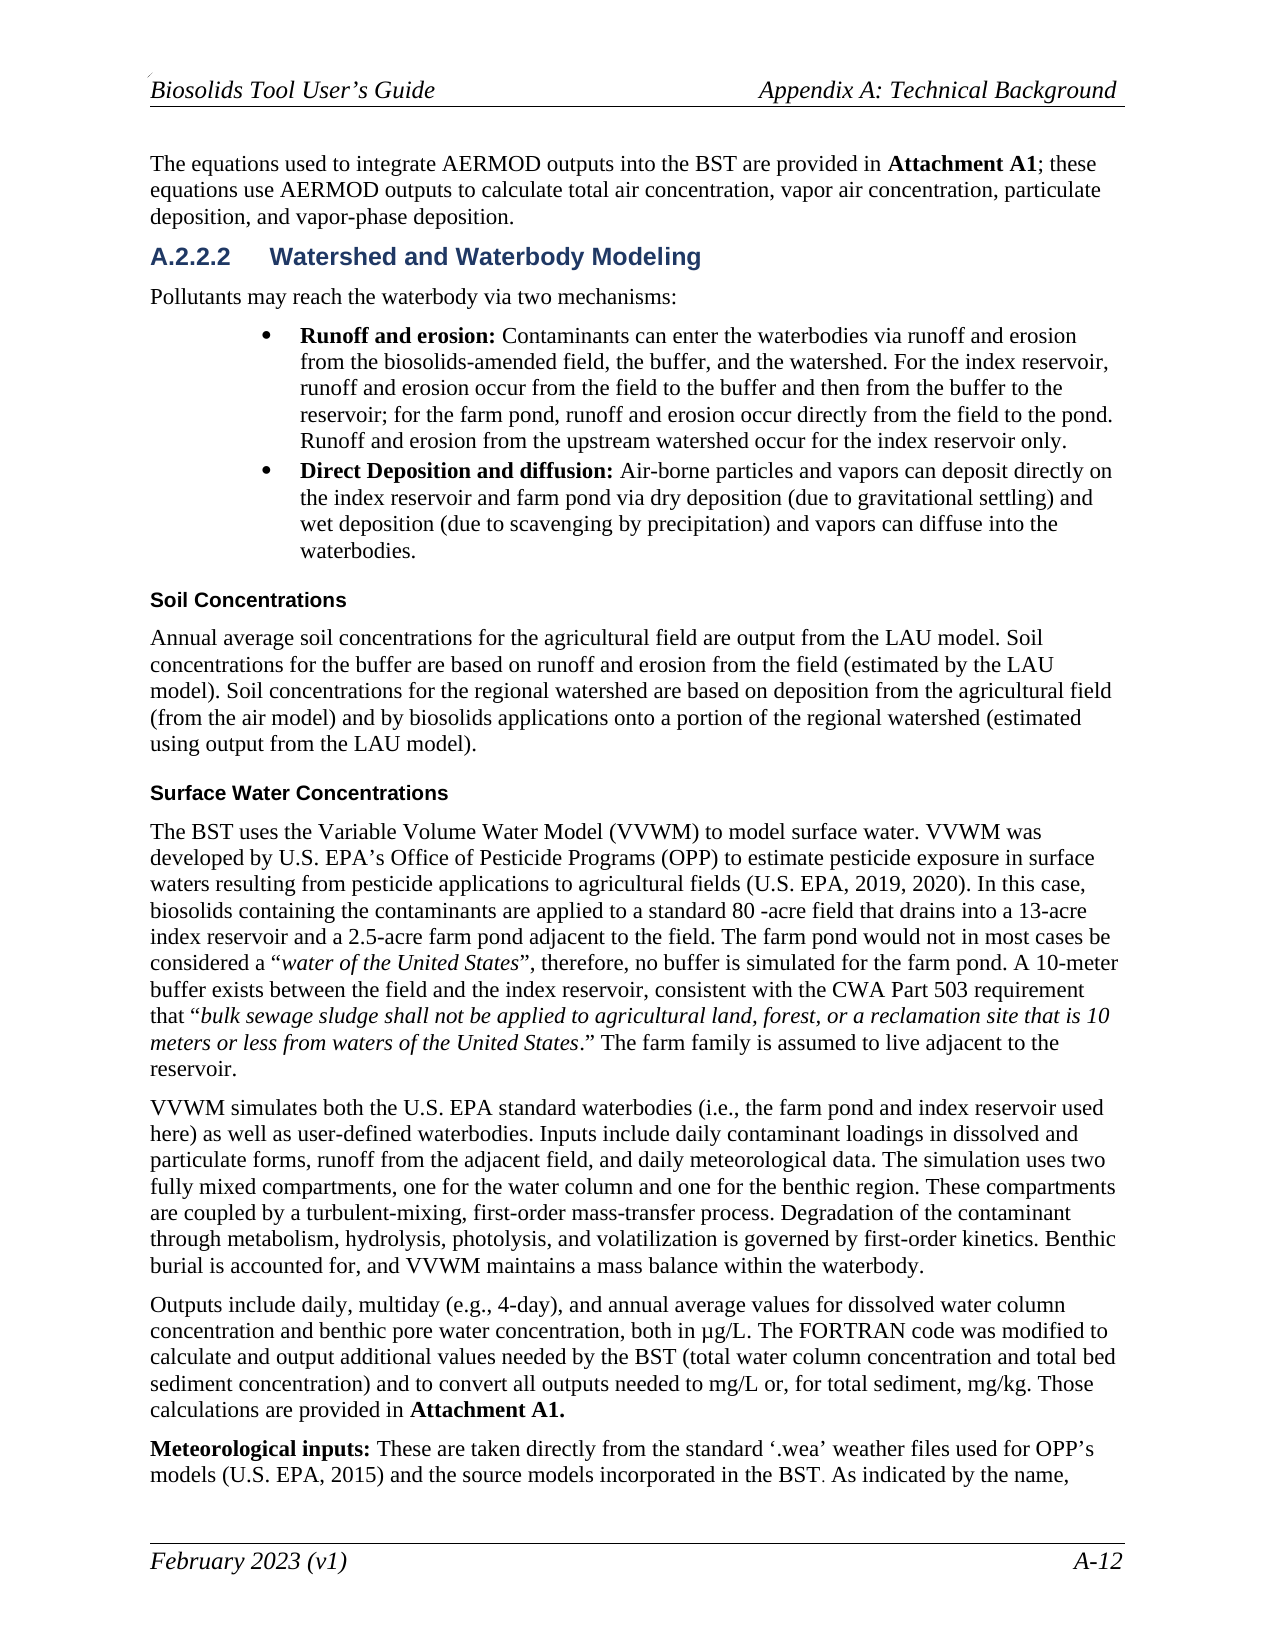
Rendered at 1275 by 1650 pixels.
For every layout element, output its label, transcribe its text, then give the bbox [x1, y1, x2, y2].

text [150, 1435, 1125, 1488]
subtitle A.2.2.2 Watershed and Waterbody Modeling [150, 242, 1125, 270]
text Annual average soil concentrations for the agricultural field are output from the LAU model. Soil concentrations for the buffer are based on runoff and erosion from the field (estimated by the LAU model). Soil concentrations for the regional watershed are based on deposition from the agricultural field (from the air model) and by biosolids applications onto a portion of the regional watershed (estimated using output from the LAU model). [150, 624, 1125, 756]
text The BST uses the Variable Volume Water Model (VVWM) to model surface water. VVWM was developed by U.S. EPA’s Office of Pesticide Programs (OPP) to estimate pesticide exposure in surface waters resulting from pesticide applications to agricultural fields (U.S. EPA, 2019, 2020). In this case, biosolids containing the contaminants are applied to a standard 80 -acre field that drains into a 13-acre index reservoir and a 2.5-acre farm pond adjacent to the field. The farm pond would not in most cases be considered a “water of the United States”, therefore, no buffer is simulated for the farm pond. A 10-meter buffer exists between the field and the index reservoir, consistent with the CWA Part 503 requirement that “bulk sewage sludge shall not be applied to agricultural land, forest, or a reclamation site that is 10 meters or less from waters of the United States.” The farm family is assumed to live adjacent to the reservoir. [150, 818, 1125, 1081]
text VVWM simulates both the U.S. EPA standard waterbodies (i.e., the farm pond and index reservoir used here) as well as user-defined waterbodies. Inputs include daily contaminant loadings in dissolved and particulate forms, runoff from the adjacent field, and daily meteorological data. The simulation uses two fully mixed compartments, one for the water column and one for the benthic region. These compartments are coupled by a turbulent-mixing, first-order mass-transfer process. Degradation of the contaminant through metabolism, hydrolysis, photolysis, and volatilization is governed by first-order kinetics. Benthic burial is accounted for, and VVWM maintains a mass balance within the waterbody. [150, 1094, 1125, 1278]
list Runoff and erosion: Contaminants can enter the waterbodies via runoff and erosion from the biosolids-amended field, the buffer, and the watershed. For the index reservoir, runoff and erosion occur from the field to the buffer and then from the buffer to the reservoir; for the farm pond, runoff and erosion occur directly from the field to the pond. Runoff and erosion from the upstream watershed occur for the index reservoir only. [262, 322, 1125, 453]
text Outputs include daily, multiday (e.g., 4-day), and annual average values for dissolved water column concentration and benthic pore water concentration, both in µg/L. The FORTRAN code was modified to calculate and output additional values needed by the BST (total water column concentration and total bed sediment concentration) and to convert all outputs needed to mg/L or, for total sediment, mg/kg. Those calculations are provided in Attachment A1. [150, 1291, 1125, 1422]
list Direct Deposition and diffusion: Air-borne particles and vapors can deposit directly on the index reservoir and farm pond via dry deposition (due to gravitational settling) and wet deposition (due to scavenging by precipitation) and vapors can diffuse into the waterbodies. [262, 458, 1125, 563]
text Pollutants may reach the waterbody via two mechanisms: [150, 283, 1125, 309]
subtitle Surface Water Concentrations [150, 781, 1125, 805]
subtitle Soil Concentrations [150, 588, 1125, 612]
text The equations used to integrate AERMOD outputs into the BST are provided in Attachment A1; these equations use AERMOD outputs to calculate total air concentration, vapor air concentration, particulate deposition, and vapor-phase deposition. [150, 150, 1125, 229]
